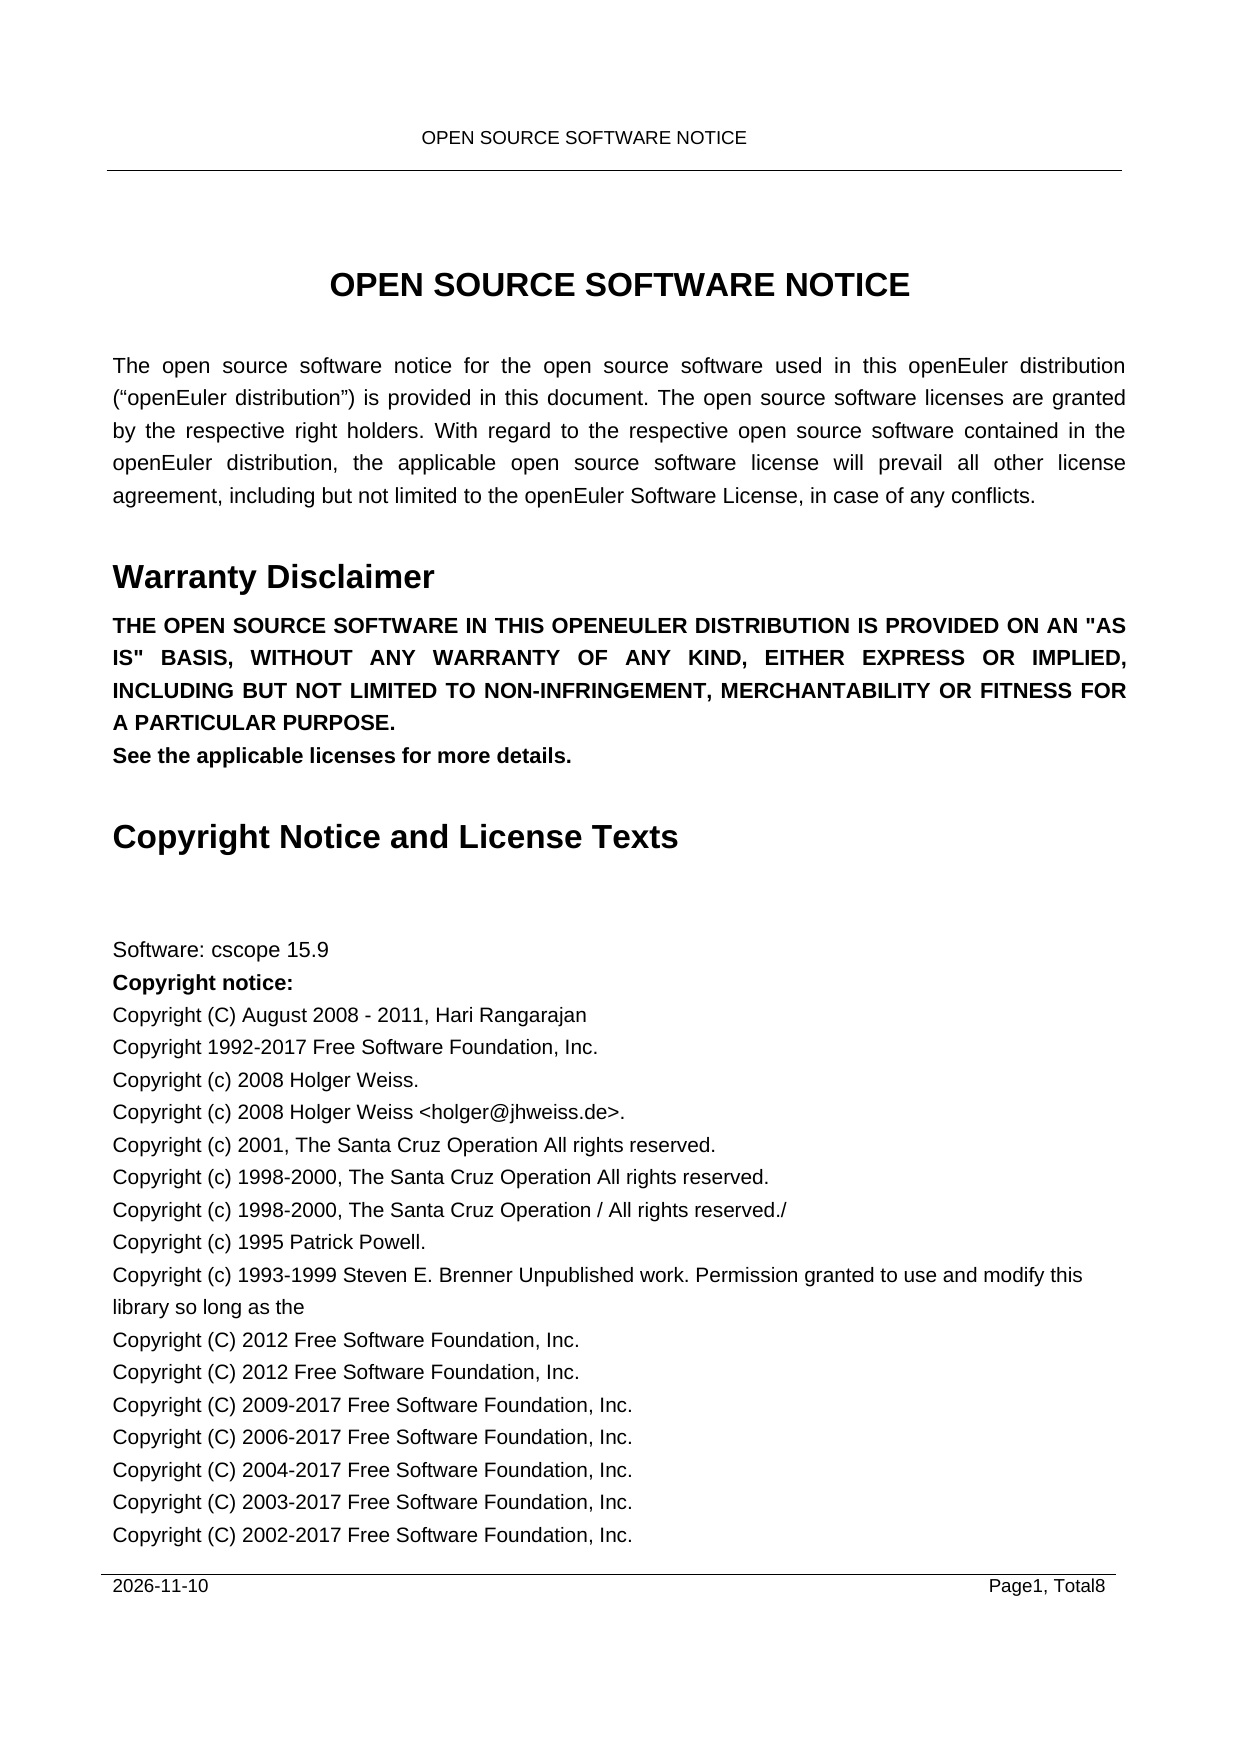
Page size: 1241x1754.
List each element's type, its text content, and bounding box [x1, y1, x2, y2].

text Software: cscope 15.9 [112, 933, 1128, 966]
text Copyright Notice and License Texts [112, 804, 1128, 869]
text The open source software notice for the open source software used in this openEuler distribution (“openEuler distribution”) is provided in this document. The open source software licenses are granted by the respective right holders. With regard to the respective open source software contained in the openEuler distribution, the applicable open source software license will prevail all other license agreement, including but not limited to the openEuler Software License, in case of any conflicts. [112, 349, 1128, 511]
text Copyright notice: [112, 966, 1128, 998]
text Copyright (C) 2012 Free Software Foundation, Inc. [112, 1356, 1128, 1388]
text Copyright (c) 1993-1999 Steven E. Brenner Unpublished work. Permission granted to use and modify this library so long as the [112, 1258, 1128, 1323]
text Copyright (c) 1998-2000, The Santa Cruz Operation / All rights reserved./ [112, 1193, 1128, 1226]
text Warranty Disclaimer [112, 544, 1128, 609]
text Copyright (C) 2004-2017 Free Software Foundation, Inc. [112, 1453, 1128, 1486]
text Copyright (c) 2008 Holger Weiss <holger@jhweiss.de>. [112, 1096, 1128, 1128]
text OPEN SOURCE SOFTWARE NOTICE [112, 251, 1128, 316]
text Copyright (c) 2008 Holger Weiss. [112, 1063, 1128, 1096]
text Copyright (C) 2003-2017 Free Software Foundation, Inc. [112, 1486, 1128, 1518]
text Copyright (C) 2002-2017 Free Software Foundation, Inc. [112, 1518, 1128, 1551]
text Copyright (c) 1995 Patrick Powell. [112, 1226, 1128, 1258]
text Copyright (C) 2006-2017 Free Software Foundation, Inc. [112, 1421, 1128, 1453]
text Copyright (c) 2001, The Santa Cruz Operation All rights reserved. [112, 1128, 1128, 1161]
text Copyright (C) 2012 Free Software Foundation, Inc. [112, 1323, 1128, 1356]
text Copyright 1992-2017 Free Software Foundation, Inc. [112, 1031, 1128, 1063]
text THE OPEN SOURCE SOFTWARE IN THIS OPENEULER DISTRIBUTION IS PROVIDED ON AN "AS IS" BASIS, WITHOUT ANY WARRANTY OF ANY KIND, EITHER EXPRESS OR IMPLIED, INCLUDING BUT NOT LIMITED TO NON-INFRINGEMENT, MERCHANTABILITY OR FITNESS FOR A PARTICULAR PURPOSE. See the applicable licenses for more details. [112, 609, 1128, 771]
text Copyright (C) August 2008 - 2011, Hari Rangarajan [112, 998, 1128, 1031]
text Copyright (c) 1998-2000, The Santa Cruz Operation All rights reserved. [112, 1161, 1128, 1193]
text Copyright (C) 2009-2017 Free Software Foundation, Inc. [112, 1388, 1128, 1421]
